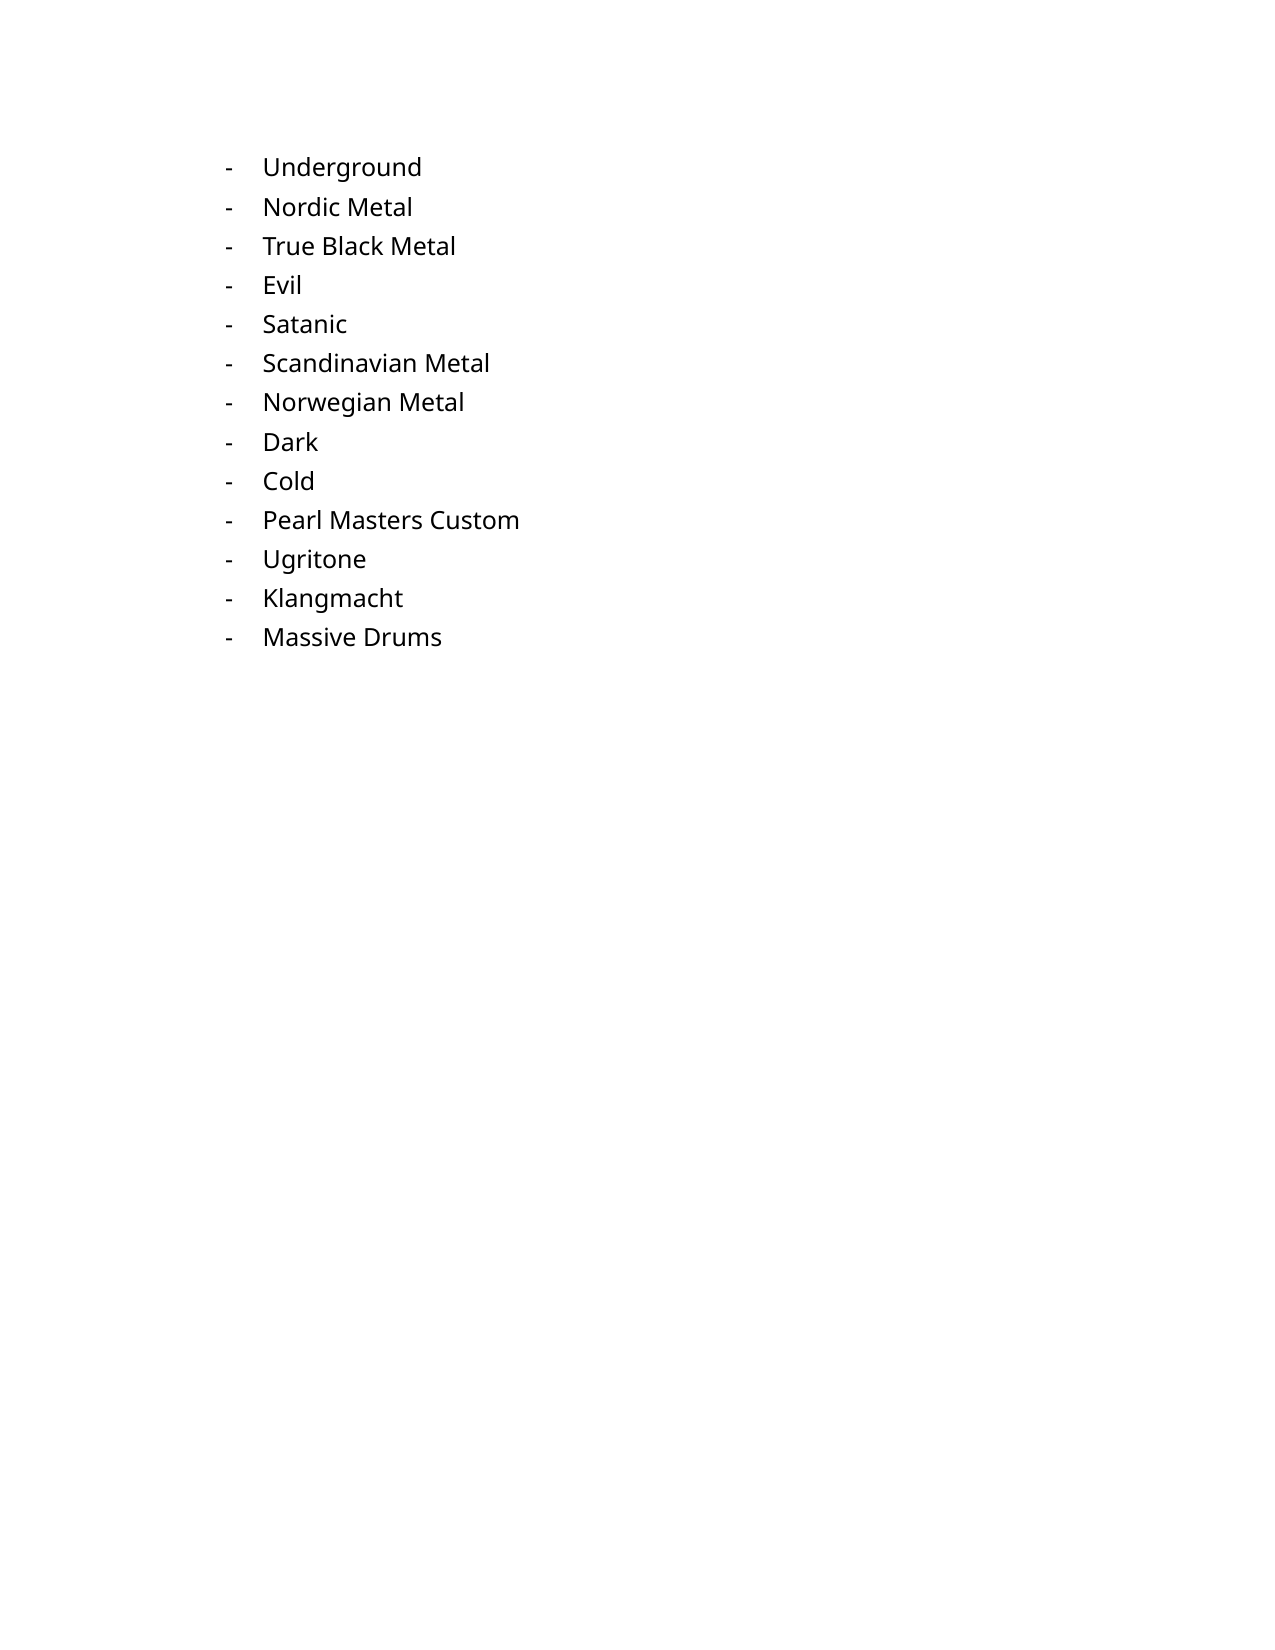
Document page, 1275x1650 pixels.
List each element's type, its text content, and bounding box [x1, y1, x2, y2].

list Underground [225, 150, 1162, 184]
list True Black Metal [225, 228, 1162, 262]
list Dark [225, 424, 1162, 458]
list Evil [225, 267, 1162, 302]
list Cold [225, 463, 1162, 497]
list Ugritone [225, 542, 1162, 576]
list Massive Drums [225, 620, 1162, 654]
list Klangmacht [225, 581, 1162, 615]
list Satanic [225, 307, 1162, 341]
list Norwegian Metal [225, 385, 1162, 419]
list Scandinavian Metal [225, 346, 1162, 380]
list Pearl Masters Custom [225, 502, 1162, 537]
list Nordic Metal [225, 189, 1162, 223]
